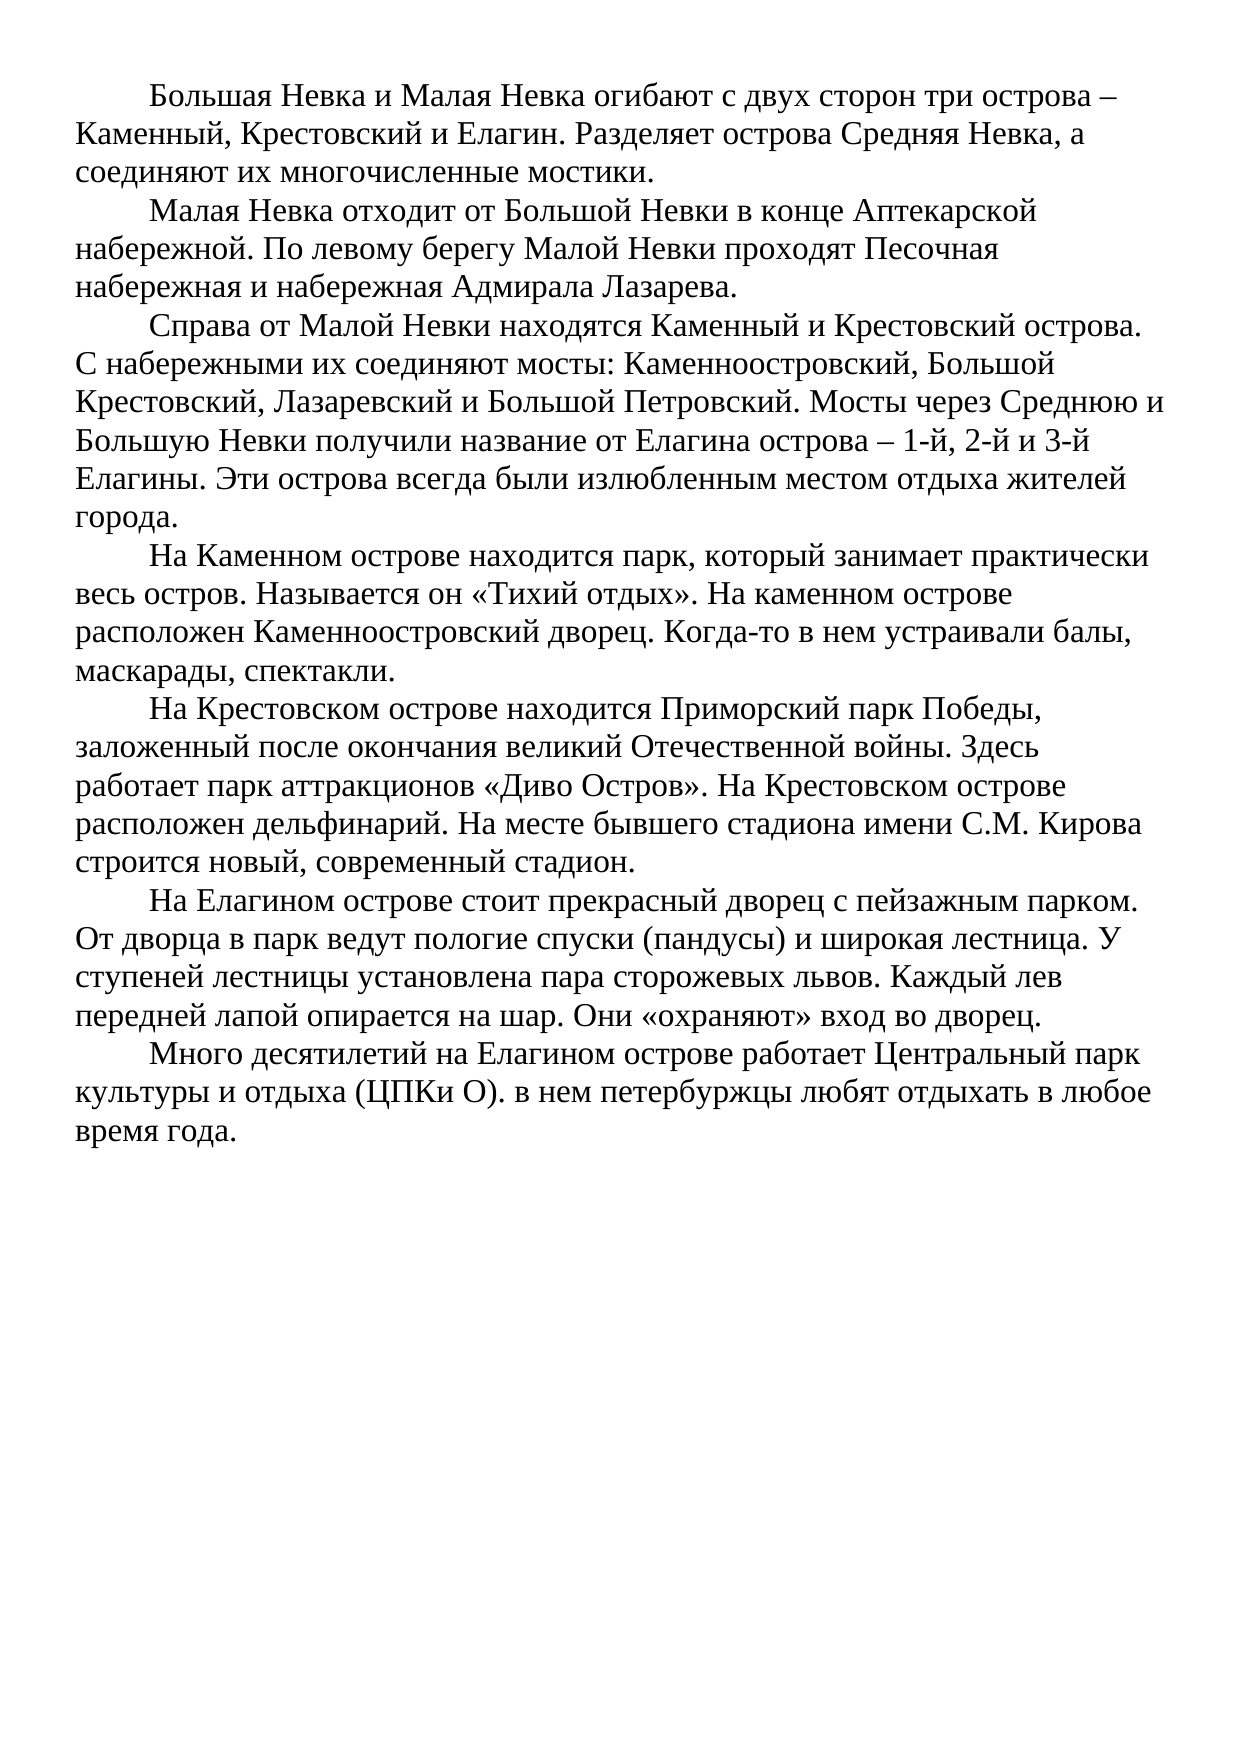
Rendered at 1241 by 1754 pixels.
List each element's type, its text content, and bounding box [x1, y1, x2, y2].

text Малая Невка отходит от Большой Невки в конце Аптекарской набережной. По левому берегу Малой Невки проходят Песочная набережная и набережная Адмирала Лазарева. [75, 190, 1165, 305]
text Много десятилетий на Елагином острове работает Центральный парк культуры и отдыха (ЦПКи О). в нем петербуржцы любят отдыхать в любое время года. [75, 1033, 1165, 1148]
text На Каменном острове находится парк, который занимает практически весь остров. Называется он «Тихий отдых». На каменном острове расположен Каменноостровский дворец. Когда-то в нем устраивали балы, маскарады, спектакли. [75, 535, 1165, 688]
text На Крестовском острове находится Приморский парк Победы, заложенный после окончания великий Отечественной войны. Здесь работает парк аттракционов «Диво Остров». На Крестовском острове расположен дельфинарий. На месте бывшего стадиона имени С.М. Кирова строится новый, современный стадион. [75, 688, 1165, 880]
text На Елагином острове стоит прекрасный дворец с пейзажным парком. От дворца в парк ведут пологие спуски (пандусы) и широкая лестница. У ступеней лестницы установлена пара сторожевых львов. Каждый лев передней лапой опирается на шар. Они «охраняют» вход во дворец. [75, 880, 1165, 1033]
text Справа от Малой Невки находятся Каменный и Крестовский острова. С набережными их соединяют мосты: Каменноостровский, Большой Крестовский, Лазаревский и Большой Петровский. Мосты через Среднюю и Большую Невки получили название от Елагина острова – 1-й, 2-й и 3-й Елагины. Эти острова всегда были излюбленным местом отдыха жителей города. [75, 305, 1165, 535]
text Большая Невка и Малая Невка огибают с двух сторон три острова – Каменный, Крестовский и Елагин. Разделяет острова Средняя Невка, а соединяют их многочисленные мостики. [75, 75, 1165, 190]
